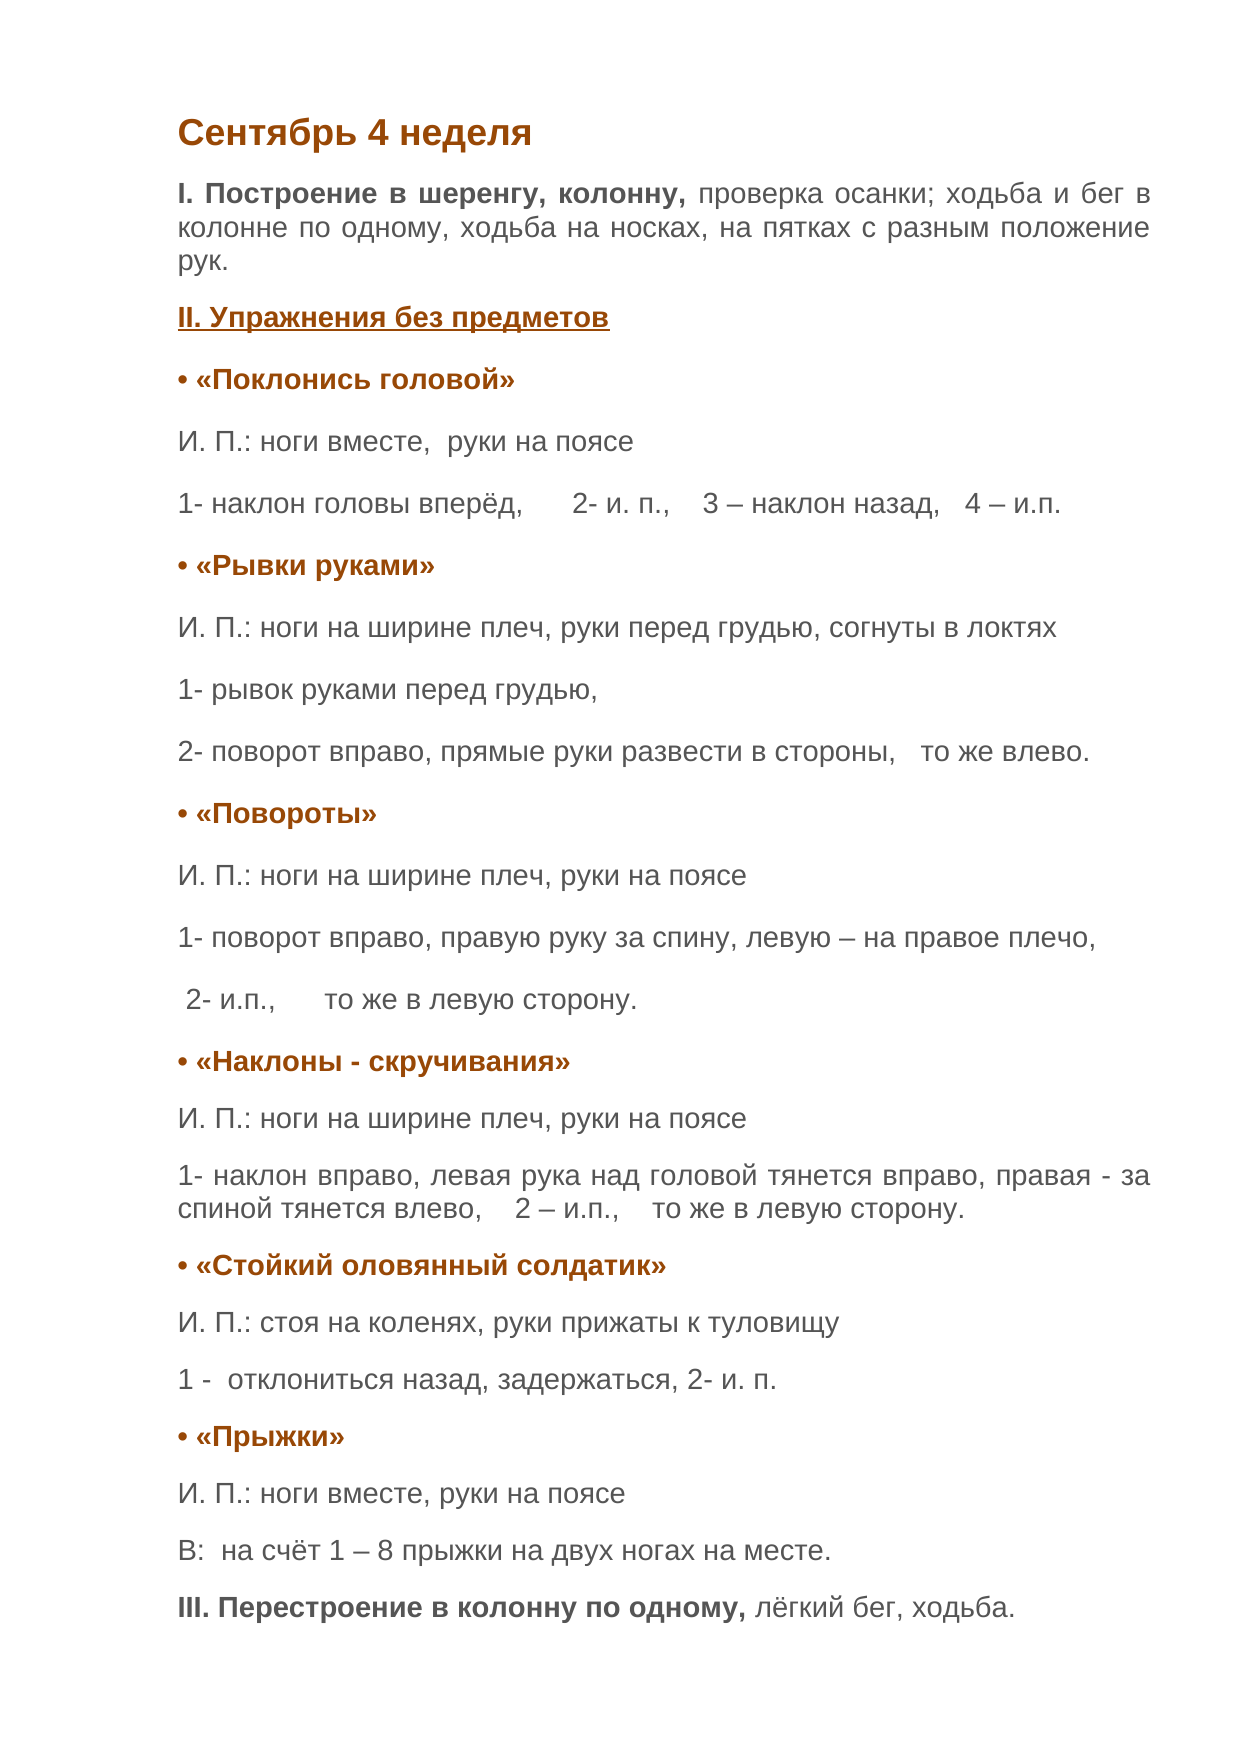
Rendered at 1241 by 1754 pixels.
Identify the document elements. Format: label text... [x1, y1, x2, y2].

text • «Повороты» [177, 796, 1152, 829]
text В: на счёт 1 – 8 прыжки на двух ногах на месте. [177, 1533, 1152, 1567]
text • «Рывки руками» [177, 548, 1152, 582]
text • «Стойкий оловянный солдатик» [177, 1248, 1152, 1282]
text I. Построение в шеренгу, колонну, проверка осанки; ходьба и бег в колонне по одному, ходьба на носках, на пятках с разным положение рук. [177, 176, 1152, 277]
text И. П.: ноги на ширине плеч, руки на поясе [177, 858, 1152, 891]
text II. Упражнения без предметов [177, 300, 1152, 334]
text • «Наклоны - скручивания» [177, 1044, 1152, 1077]
text И. П.: ноги вместе, руки на поясе [177, 1476, 1152, 1510]
text И. П.: ноги на ширине плеч, руки на поясе [177, 1101, 1152, 1134]
text III. Перестроение в колонну по одному, лёгкий бег, ходьба. [177, 1590, 1152, 1624]
text 1 - отклониться назад, задержаться, 2- и. п. [177, 1362, 1152, 1396]
text 1- рывок руками перед грудью, [177, 672, 1152, 706]
text И. П.: стоя на коленях, руки прижаты к туловищу [177, 1305, 1152, 1339]
text И. П.: ноги на ширине плеч, руки перед грудью, согнуты в локтях [177, 610, 1152, 643]
text • «Прыжки» [177, 1419, 1152, 1453]
text 2- и.п., то же в левую сторону. [177, 982, 1152, 1015]
text И. П.: ноги вместе, руки на поясе [177, 424, 1152, 458]
text Сентябрь 4 неделя [177, 118, 1152, 153]
text 1- наклон вправо, левая рука над головой тянется вправо, правая - за спиной тянется влево, 2 – и.п., то же в левую сторону. [177, 1158, 1152, 1225]
text • «Поклонись головой» [177, 362, 1152, 396]
text 2- поворот вправо, прямые руки развести в стороны, то же влево. [177, 734, 1152, 767]
text 1- наклон головы вперёд, 2- и. п., 3 – наклон назад, 4 – и.п. [177, 486, 1152, 519]
text 1- поворот вправо, правую руку за спину, левую – на правое плечо, [177, 920, 1152, 953]
